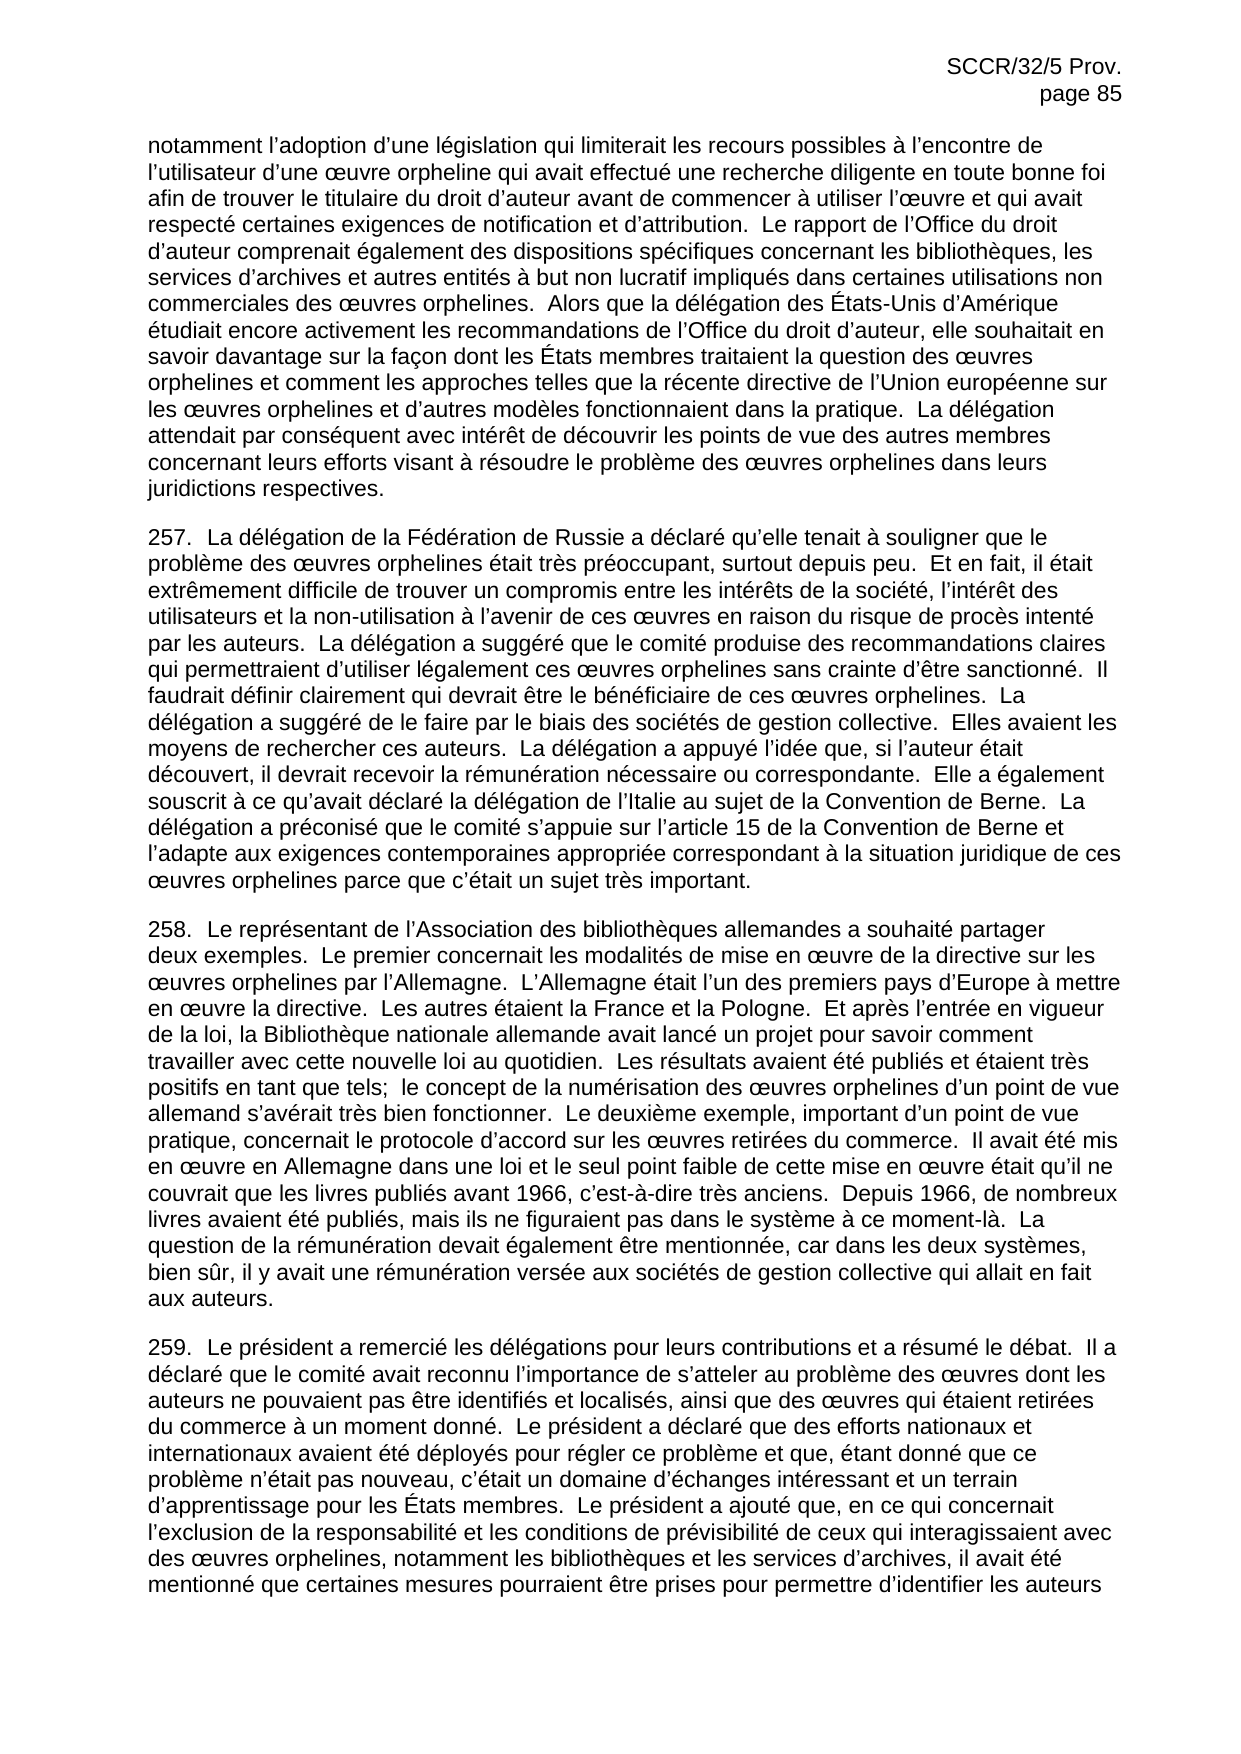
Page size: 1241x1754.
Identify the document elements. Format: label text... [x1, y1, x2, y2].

text La délégation de la Fédération de Russie a déclaré qu’elle tenait à souligner que le problème des œuvres orphelines était très préoccupant, surtout depuis peu. Et en fait, il était extrêmement difficile de trouver un compromis entre les intérêts de la société, l’intérêt des utilisateurs et la non-utilisation à l’avenir de ces œuvres en raison du risque de procès intenté par les auteurs. La délégation a suggéré que le comité produise des recommandations claires qui permettraient d’utiliser légalement ces œuvres orphelines sans crainte d’être sanctionné. Il faudrait définir clairement qui devrait être le bénéficiaire de ces œuvres orphelines. La délégation a suggéré de le faire par le biais des sociétés de gestion collective. Elles avaient les moyens de rechercher ces auteurs. La délégation a appuyé l’idée que, si l’auteur était découvert, il devrait recevoir la rémunération nécessaire ou correspondante. Elle a également souscrit à ce qu’avait déclaré la délégation de l’Italie au sujet de la Convention de Berne. La délégation a préconisé que le comité s’appuie sur l’article 15 de la Convention de Berne et l’adapte aux exigences contemporaines appropriée correspondant à la situation juridique de ces œuvres orphelines parce que c’était un sujet très important. [148, 524, 1122, 893]
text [148, 132, 1122, 501]
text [148, 1334, 1122, 1598]
text Le représentant de l’Association des bibliothèques allemandes a souhaité partager deux exemples. Le premier concernait les modalités de mise en œuvre de la directive sur les œuvres orphelines par l’Allemagne. L’Allemagne était l’un des premiers pays d’Europe à mettre en œuvre la directive. Les autres étaient la France et la Pologne. Et après l’entrée en vigueur de la loi, la Bibliothèque nationale allemande avait lancé un projet pour savoir comment travailler avec cette nouvelle loi au quotidien. Les résultats avaient été publiés et étaient très positifs en tant que tels; le concept de la numérisation des œuvres orphelines d’un point de vue allemand s’avérait très bien fonctionner. Le deuxième exemple, important d’un point de vue pratique, concernait le protocole d’accord sur les œuvres retirées du commerce. Il avait été mis en œuvre en Allemagne dans une loi et le seul point faible de cette mise en œuvre était qu’il ne couvrait que les livres publiés avant 1966, c’est-à-dire très anciens. Depuis 1966, de nombreux livres avaient été publiés, mais ils ne figuraient pas dans le système à ce moment-là. La question de la rémunération devait également être mentionnée, car dans les deux systèmes, bien sûr, il y avait une rémunération versée aux sociétés de gestion collective qui allait en fait aux auteurs. [148, 916, 1122, 1311]
